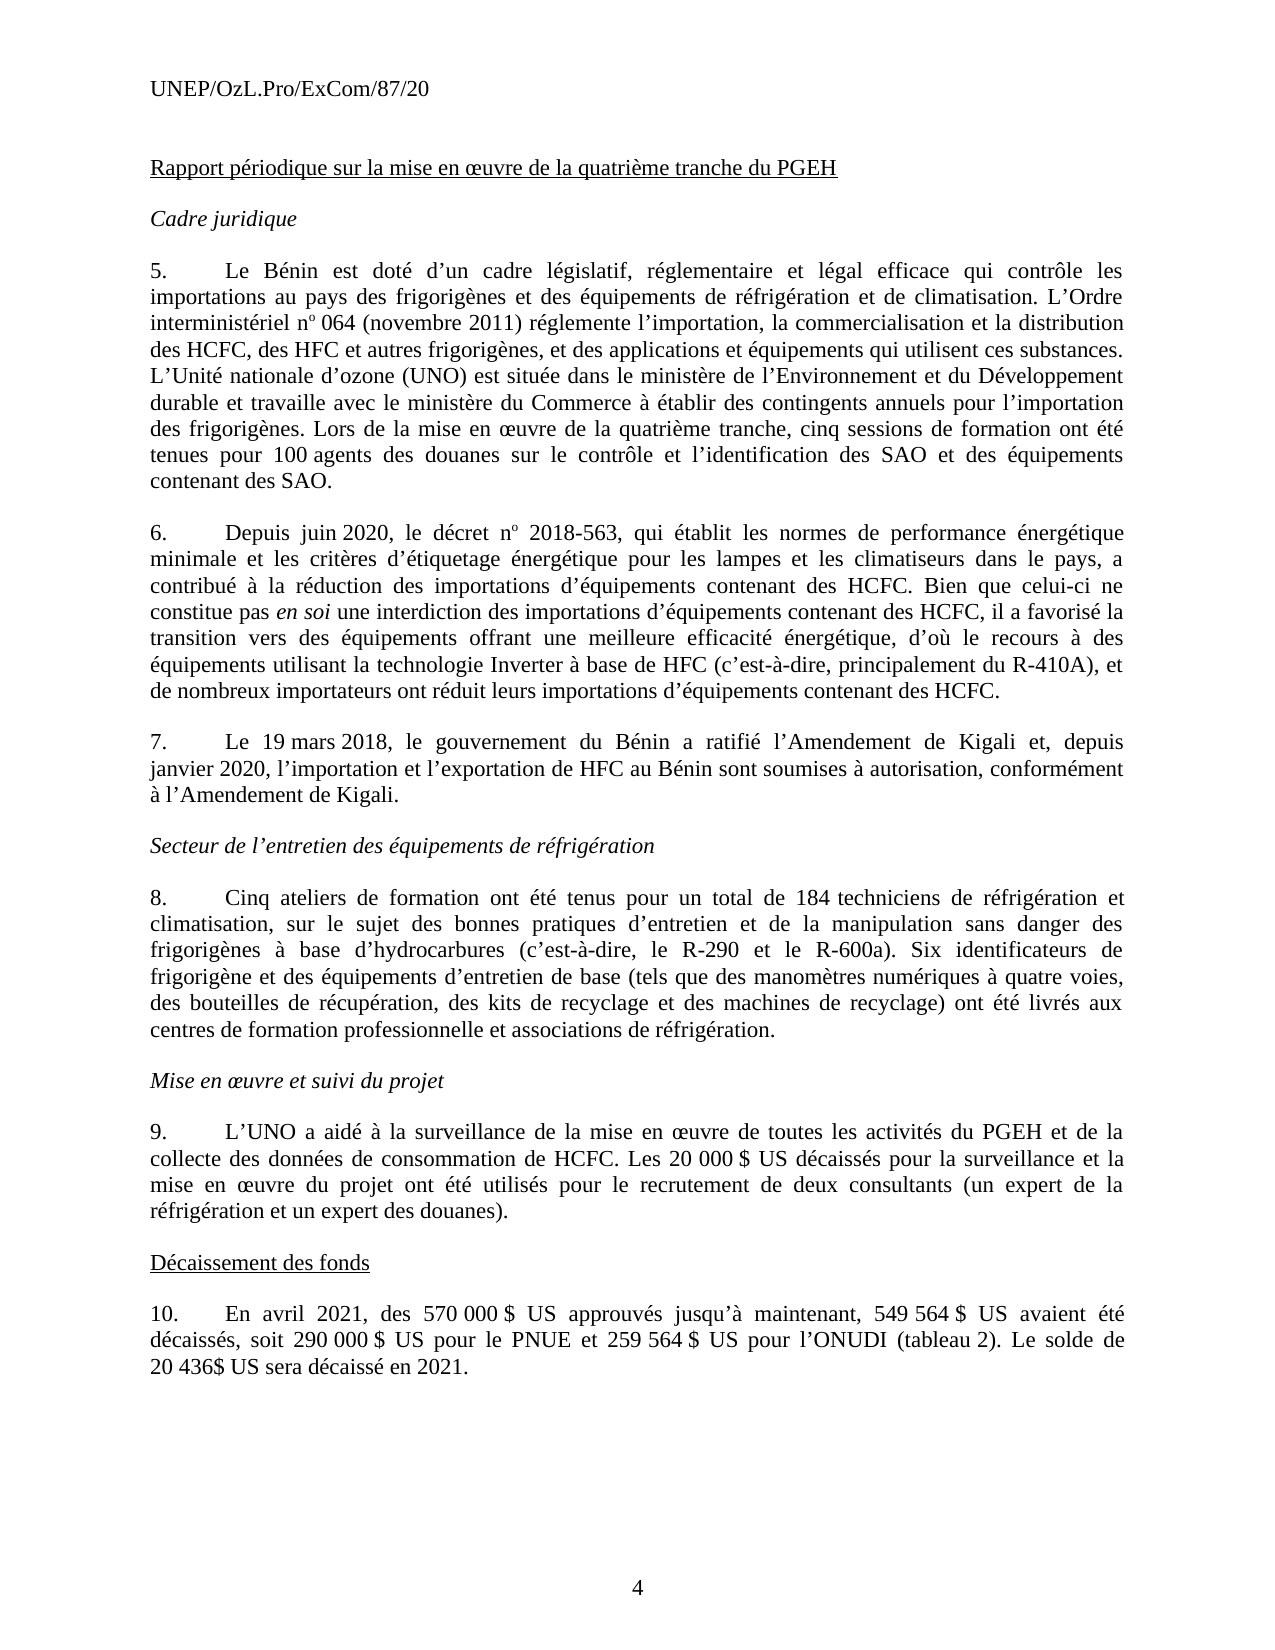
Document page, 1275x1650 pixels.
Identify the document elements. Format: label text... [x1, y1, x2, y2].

subtitle Décaissement des fonds [150, 1249, 1125, 1275]
subtitle Le Bénin est doté d’un cadre législatif, réglementaire et légal efficace qui contrôle les importations au pays des frigorigènes et des équipements de réfrigération et de climatisation. L’Ordre interministériel no 064 (novembre 2011) réglemente l’importation, la commercialisation et la distribution des HCFC, des HFC et autres frigorigènes, et des applications et équipements qui utilisent ces substances. L’Unité nationale d’ozone (UNO) est située dans le ministère de l’Environnement et du Développement durable et travaille avec le ministère du Commerce à établir des contingents annuels pour l’importation des frigorigènes. Lors de la mise en œuvre de la quatrième tranche, cinq sessions de formation ont été tenues pour 100 agents des douanes sur le contrôle et l’identification des SAO et des équipements contenant des SAO. [150, 257, 1125, 494]
text Rapport périodique sur la mise en œuvre de la quatrième tranche du PGEH [150, 154, 1125, 180]
subtitle Le 19 mars 2018, le gouvernement du Bénin a ratifié l’Amendement de Kigali et, depuis janvier 2020, l’importation et l’exportation de HFC au Bénin sont soumises à autorisation, conformément à l’Amendement de Kigali. [150, 728, 1125, 807]
subtitle Cinq ateliers de formation ont été tenus pour un total de 184 techniciens de réfrigération et climatisation, sur le sujet des bonnes pratiques d’entretien et de la manipulation sans danger des frigorigènes à base d’hydrocarbures (c’est-à-dire, le R-290 et le R-600a). Six identificateurs de frigorigène et des équipements d’entretien de base (tels que des manomètres numériques à quatre voies, des bouteilles de récupération, des kits de recyclage et des machines de recyclage) ont été livrés aux centres de formation professionnelle et associations de réfrigération. [150, 884, 1125, 1042]
subtitle L’UNO a aidé à la surveillance de la mise en œuvre de toutes les activités du PGEH et de la collecte des données de consommation de HCFC. Les 20 000 $ US décaissés pour la surveillance et la mise en œuvre du projet ont été utilisés pour le recrutement de deux consultants (un expert de la réfrigération et un expert des douanes). [150, 1118, 1125, 1224]
subtitle Secteur de l’entretien des équipements de réfrigération [150, 832, 1125, 859]
subtitle Mise en œuvre et suivi du projet [150, 1067, 1125, 1093]
subtitle En avril 2021, des 570 000 $ US approuvés jusqu’à maintenant, 549 564 $ US avaient été décaissés, soit 290 000 $ US pour le PNUE et 259 564 $ US pour l’ONUDI (tableau 2). Le solde de 20 436$ US sera décaissé en 2021. [150, 1300, 1125, 1379]
subtitle Depuis juin 2020, le décret no 2018-563, qui établit les normes de performance énergétique minimale et les critères d’étiquetage énergétique pour les lampes et les climatiseurs dans le pays, a contribué à la réduction des importations d’équipements contenant des HCFC. Bien que celui-ci ne constitue pas en soi une interdiction des importations d’équipements contenant des HCFC, il a favorisé la transition vers des équipements offrant une meilleure efficacité énergétique, d’où le recours à des équipements utilisant la technologie Inverter à base de HFC (c’est-à-dire, principalement du R-410A), et de nombreux importateurs ont réduit leurs importations d’équipements contenant des HCFC. [150, 519, 1125, 703]
text Cadre juridique [150, 205, 1125, 232]
